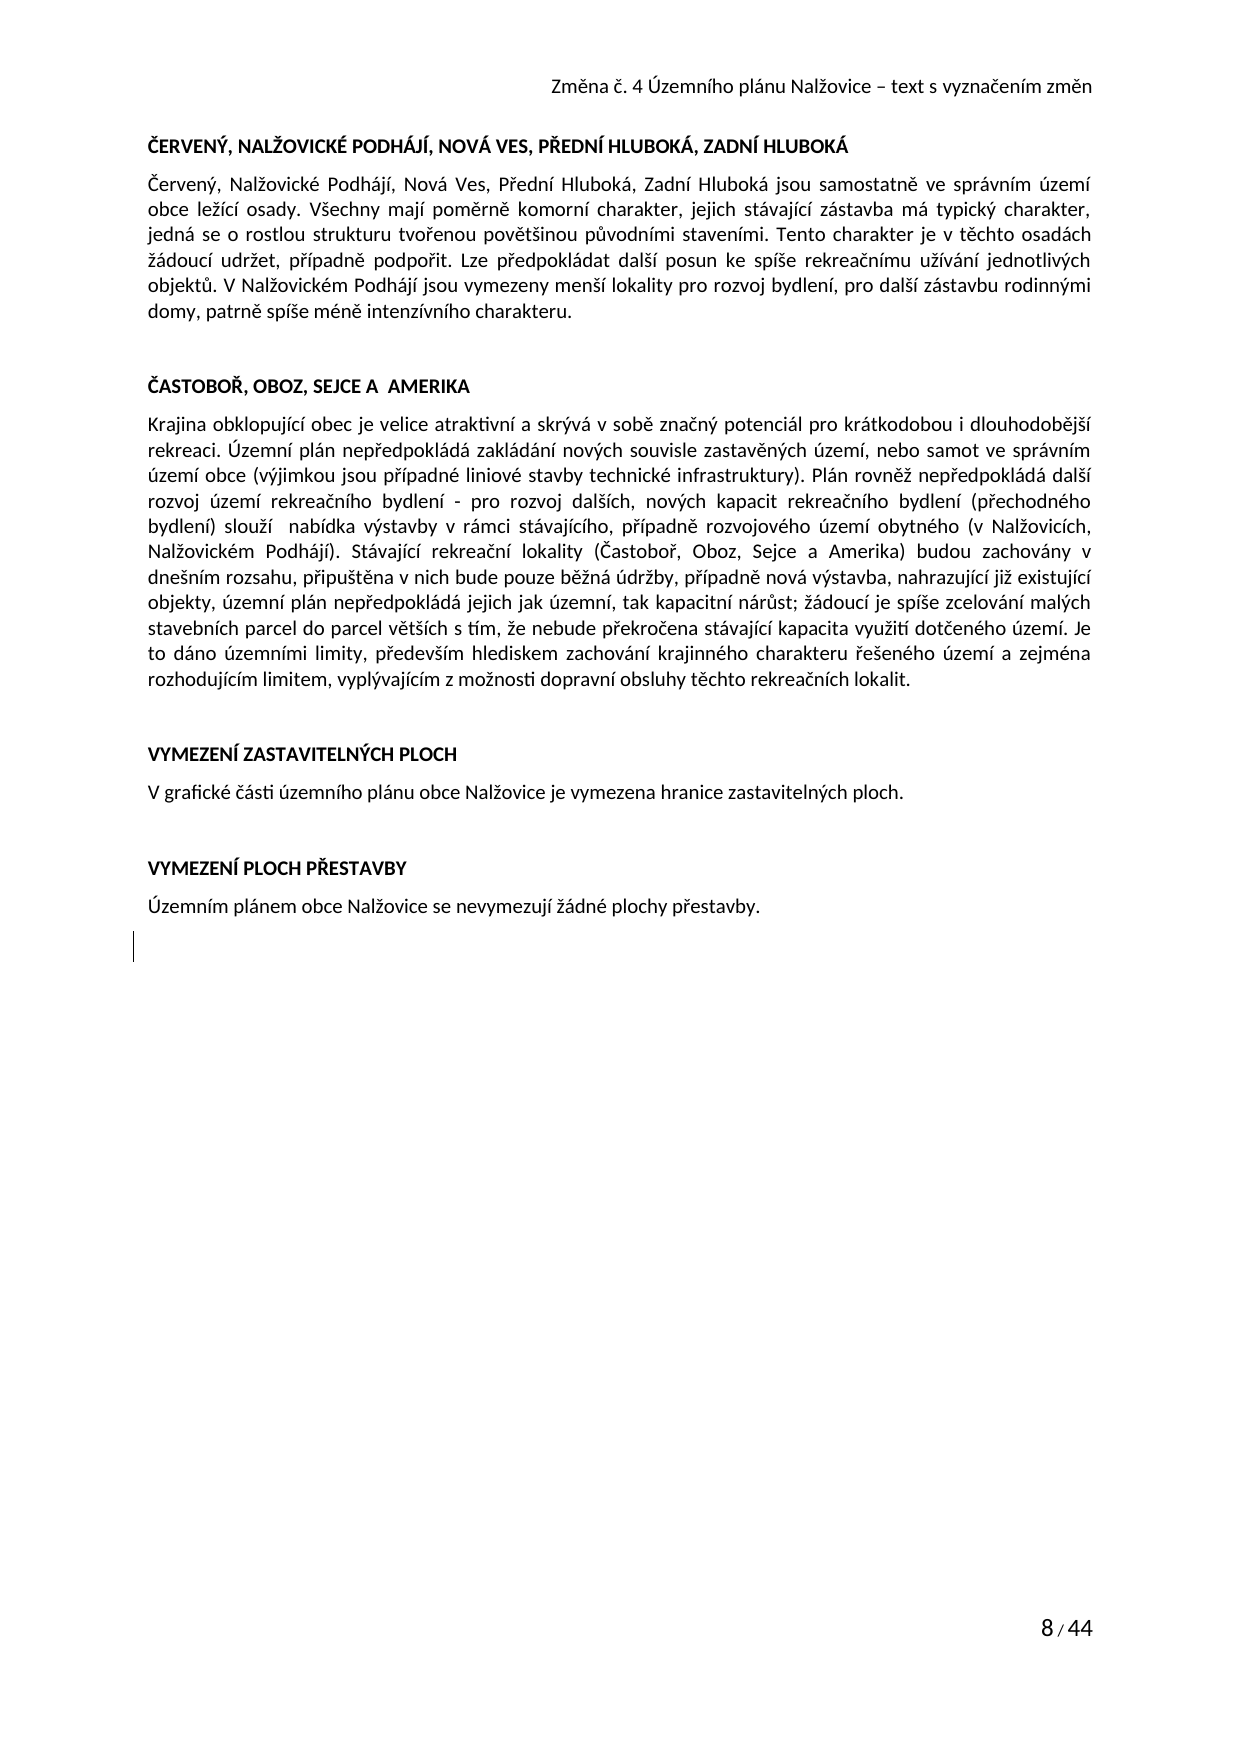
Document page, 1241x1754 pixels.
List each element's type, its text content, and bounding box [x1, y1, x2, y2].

text VYMEZENÍ PLOCH PŘESTAVBY [148, 855, 1093, 881]
text Krajina obklopující obec je velice atraktivní a skrývá v sobě značný potenciál pro krátkodobou i dlouhodobější rekreaci. Územní plán nepředpokládá zakládání nových souvisle zastavěných území, nebo samot ve správním území obce (výjimkou jsou případné liniové stavby technické infrastruktury). Plán rovněž nepředpokládá další rozvoj území rekreačního bydlení - pro rozvoj dalších, nových kapacit rekreačního bydlení (přechodného bydlení) slouží nabídka výstavby v rámci stávajícího, případně rozvojového území obytného (v Nalžovicích, Nalžovickém Podhájí). Stávající rekreační lokality (Častoboř, Oboz, Sejce a Amerika) budou zachovány v dnešním rozsahu, připuštěna v nich bude pouze běžná údržby, případně nová výstavba, nahrazující již existující objekty, územní plán nepředpokládá jejich jak územní, tak kapacitní nárůst; žádoucí je spíše zcelování malých stavebních parcel do parcel větších s tím, že nebude překročena stávající kapacita využití dotčeného území. Je to dáno územními limity, především hlediskem zachování krajinného charakteru řešeného území a zejména rozhodujícím limitem, vyplývajícím z možnosti dopravní obsluhy těchto rekreačních lokalit. [148, 412, 1093, 691]
text V grafické části územního plánu obce Nalžovice je vymezena hranice zastavitelných ploch. [148, 779, 1093, 805]
text ČASTOBOŘ, OBOZ, SEJCE A AMERIKA [148, 374, 1093, 399]
text Červený, Nalžovické Podhájí, Nová Ves, Přední Hluboká, Zadní Hluboká jsou samostatně ve správním území obce ležící osady. Všechny mají poměrně komorní charakter, jejich stávající zástavba má typický charakter, jedná se o rostlou strukturu tvořenou povětšinou původními staveními. Tento charakter je v těchto osadách žádoucí udržet, případně podpořit. Lze předpokládat další posun ke spíše rekreačnímu užívání jednotlivých objektů. V Nalžovickém Podhájí jsou vymezeny menší lokality pro rozvoj bydlení, pro další zástavbu rodinnými domy, patrně spíše méně intenzívního charakteru. [148, 171, 1093, 323]
text ČERVENÝ, NALŽOVICKÉ PODHÁJÍ, NOVÁ VES, PŘEDNÍ HLUBOKÁ, ZADNÍ HLUBOKÁ [148, 133, 1093, 158]
text Územním plánem obce Nalžovice se nevymezují žádné plochy přestavby. [148, 893, 1093, 919]
text VYMEZENÍ ZASTAVITELNÝCH PLOCH [148, 742, 1093, 767]
